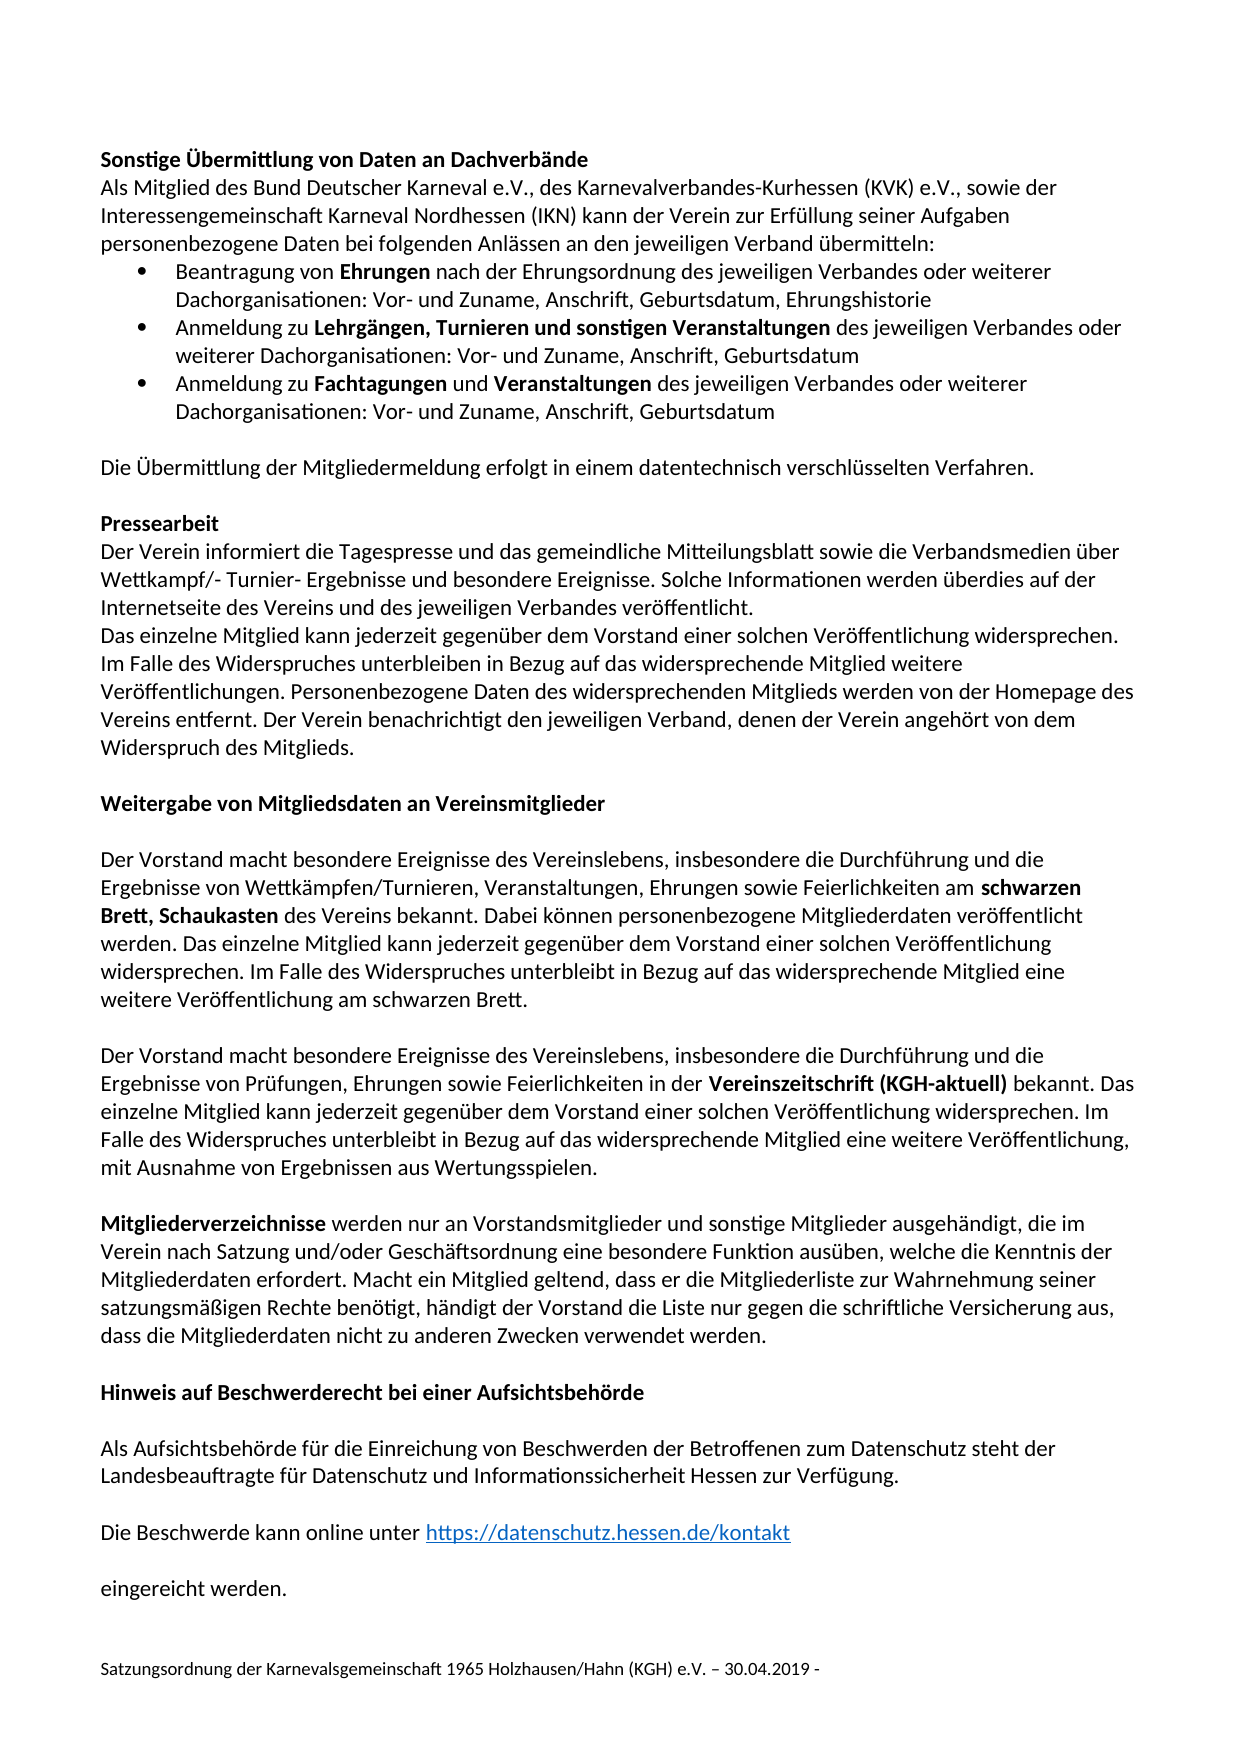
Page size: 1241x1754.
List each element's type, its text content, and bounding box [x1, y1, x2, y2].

list Anmeldung zu Lehrgängen, Turnieren und sonstigen Veranstaltungen des jeweiligen Verbandes oder weiterer Dachorganisationen: Vor- und Zuname, Anschrift, Geburtsdatum [138, 313, 1140, 369]
text eingereicht werden. [100, 1574, 1140, 1602]
text Weitergabe von Mitgliedsdaten an Vereinsmitglieder [100, 789, 1140, 817]
text Sonstige Übermittlung von Daten an Dachverbände [100, 145, 1140, 173]
text Mitgliederverzeichnisse werden nur an Vorstandsmitglieder und sonstige Mitglieder ausgehändigt, die im Verein nach Satzung und/oder Geschäftsordnung eine besondere Funktion ausüben, welche die Kenntnis der Mitgliederdaten erfordert. Macht ein Mitglied geltend, dass er die Mitgliederliste zur Wahrnehmung seiner satzungsmäßigen Rechte benötigt, händigt der Vorstand die Liste nur gegen die schriftliche Versicherung aus, dass die Mitgliederdaten nicht zu anderen Zwecken verwendet werden. [100, 1209, 1140, 1349]
text Als Mitglied des Bund Deutscher Karneval e.V., des Karnevalverbandes-Kurhessen (KVK) e.V., sowie der Interessengemeinschaft Karneval Nordhessen (IKN) kann der Verein zur Erfüllung seiner Aufgaben personenbezogene Daten bei folgenden Anlässen an den jeweiligen Verband übermitteln: [100, 173, 1140, 257]
text Hinweis auf Beschwerderecht bei einer Aufsichtsbehörde [100, 1378, 1140, 1406]
text Der Vorstand macht besondere Ereignisse des Vereinslebens, insbesondere die Durchführung und die Ergebnisse von Wettkämpfen/Turnieren, Veranstaltungen, Ehrungen sowie Feierlichkeiten am schwarzen Brett, Schaukasten des Vereins bekannt. Dabei können personenbezogene Mitgliederdaten veröffentlicht werden. Das einzelne Mitglied kann jederzeit gegenüber dem Vorstand einer solchen Veröffentlichung widersprechen. Im Falle des Widerspruches unterbleibt in Bezug auf das widersprechende Mitglied eine weitere Veröffentlichung am schwarzen Brett. [100, 845, 1140, 1013]
text Der Verein informiert die Tagespresse und das gemeindliche Mitteilungsblatt sowie die Verbandsmedien über Wettkampf/- Turnier- Ergebnisse und besondere Ereignisse. Solche Informationen werden überdies auf der Internetseite des Vereins und des jeweiligen Verbandes veröffentlicht. [100, 537, 1140, 621]
text Als Aufsichtsbehörde für die Einreichung von Beschwerden der Betroffenen zum Datenschutz steht der Landesbeauftragte für Datenschutz und Informationssicherheit Hessen zur Verfügung. [100, 1434, 1140, 1490]
list Beantragung von Ehrungen nach der Ehrungsordnung des jeweiligen Verbandes oder weiterer Dachorganisationen: Vor- und Zuname, Anschrift, Geburtsdatum, Ehrungshistorie [138, 257, 1140, 313]
text Die Beschwerde kann online unter https://datenschutz.hessen.de/kontakt [100, 1518, 1140, 1546]
text Die Übermittlung der Mitgliedermeldung erfolgt in einem datentechnisch verschlüsselten Verfahren. [100, 453, 1140, 481]
text Das einzelne Mitglied kann jederzeit gegenüber dem Vorstand einer solchen Veröffentlichung widersprechen. Im Falle des Widerspruches unterbleiben in Bezug auf das widersprechende Mitglied weitere Veröffentlichungen. Personenbezogene Daten des widersprechenden Mitglieds werden von der Homepage des Vereins entfernt. Der Verein benachrichtigt den jeweiligen Verband, denen der Verein angehört von dem Widerspruch des Mitglieds. [100, 621, 1140, 761]
text Der Vorstand macht besondere Ereignisse des Vereinslebens, insbesondere die Durchführung und die Ergebnisse von Prüfungen, Ehrungen sowie Feierlichkeiten in der Vereinszeitschrift (KGH-aktuell) bekannt. Das einzelne Mitglied kann jederzeit gegenüber dem Vorstand einer solchen Veröffentlichung widersprechen. Im Falle des Widerspruches unterbleibt in Bezug auf das widersprechende Mitglied eine weitere Veröffentlichung, mit Ausnahme von Ergebnissen aus Wertungsspielen. [100, 1041, 1140, 1181]
list Anmeldung zu Fachtagungen und Veranstaltungen des jeweiligen Verbandes oder weiterer Dachorganisationen: Vor- und Zuname, Anschrift, Geburtsdatum [138, 369, 1140, 425]
text Pressearbeit [100, 509, 1140, 537]
